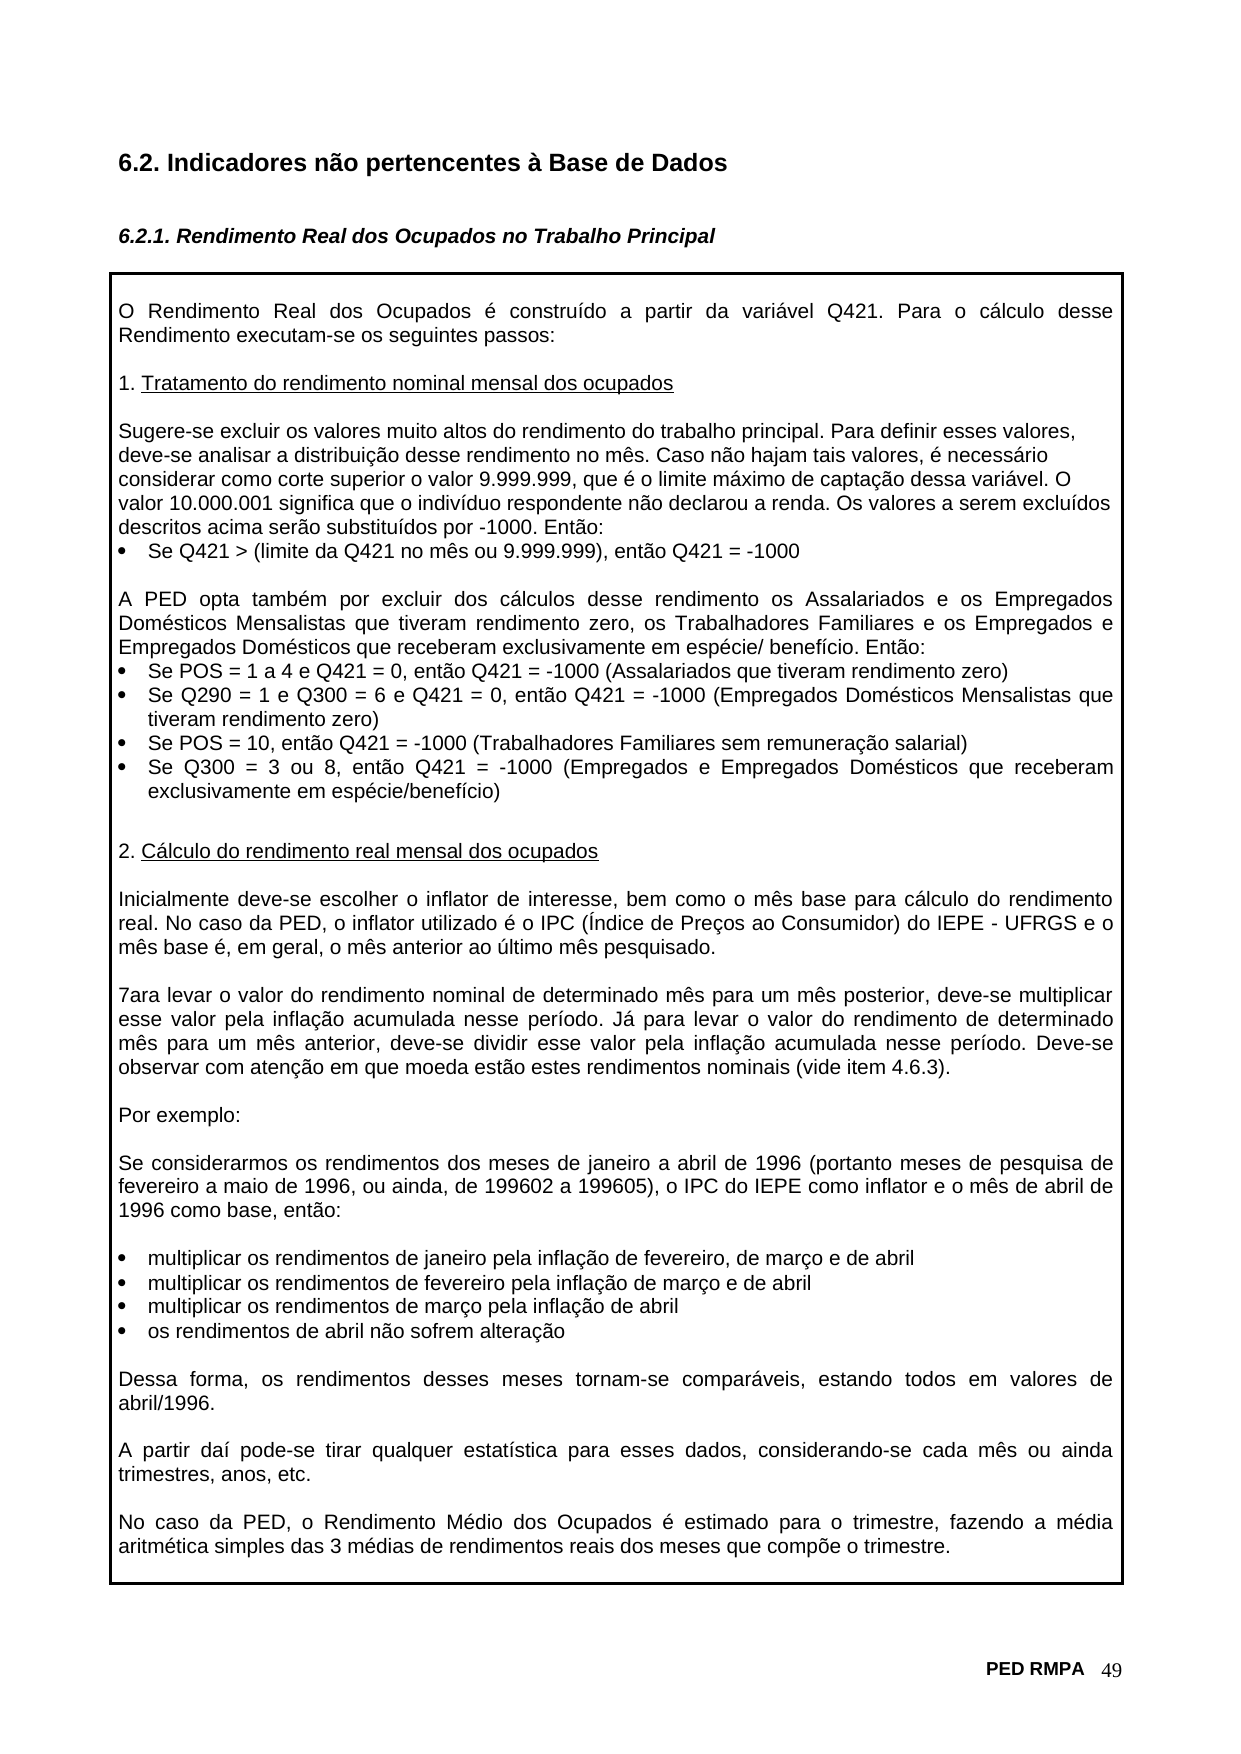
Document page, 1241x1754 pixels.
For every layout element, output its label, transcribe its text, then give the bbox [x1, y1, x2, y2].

text 6.2.1. Rendimento Real dos Ocupados no Trabalho Principal [118, 224, 1122, 248]
text 6.2. Indicadores não pertencentes à Base de Dados [118, 148, 1122, 176]
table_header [112, 275, 1121, 1582]
